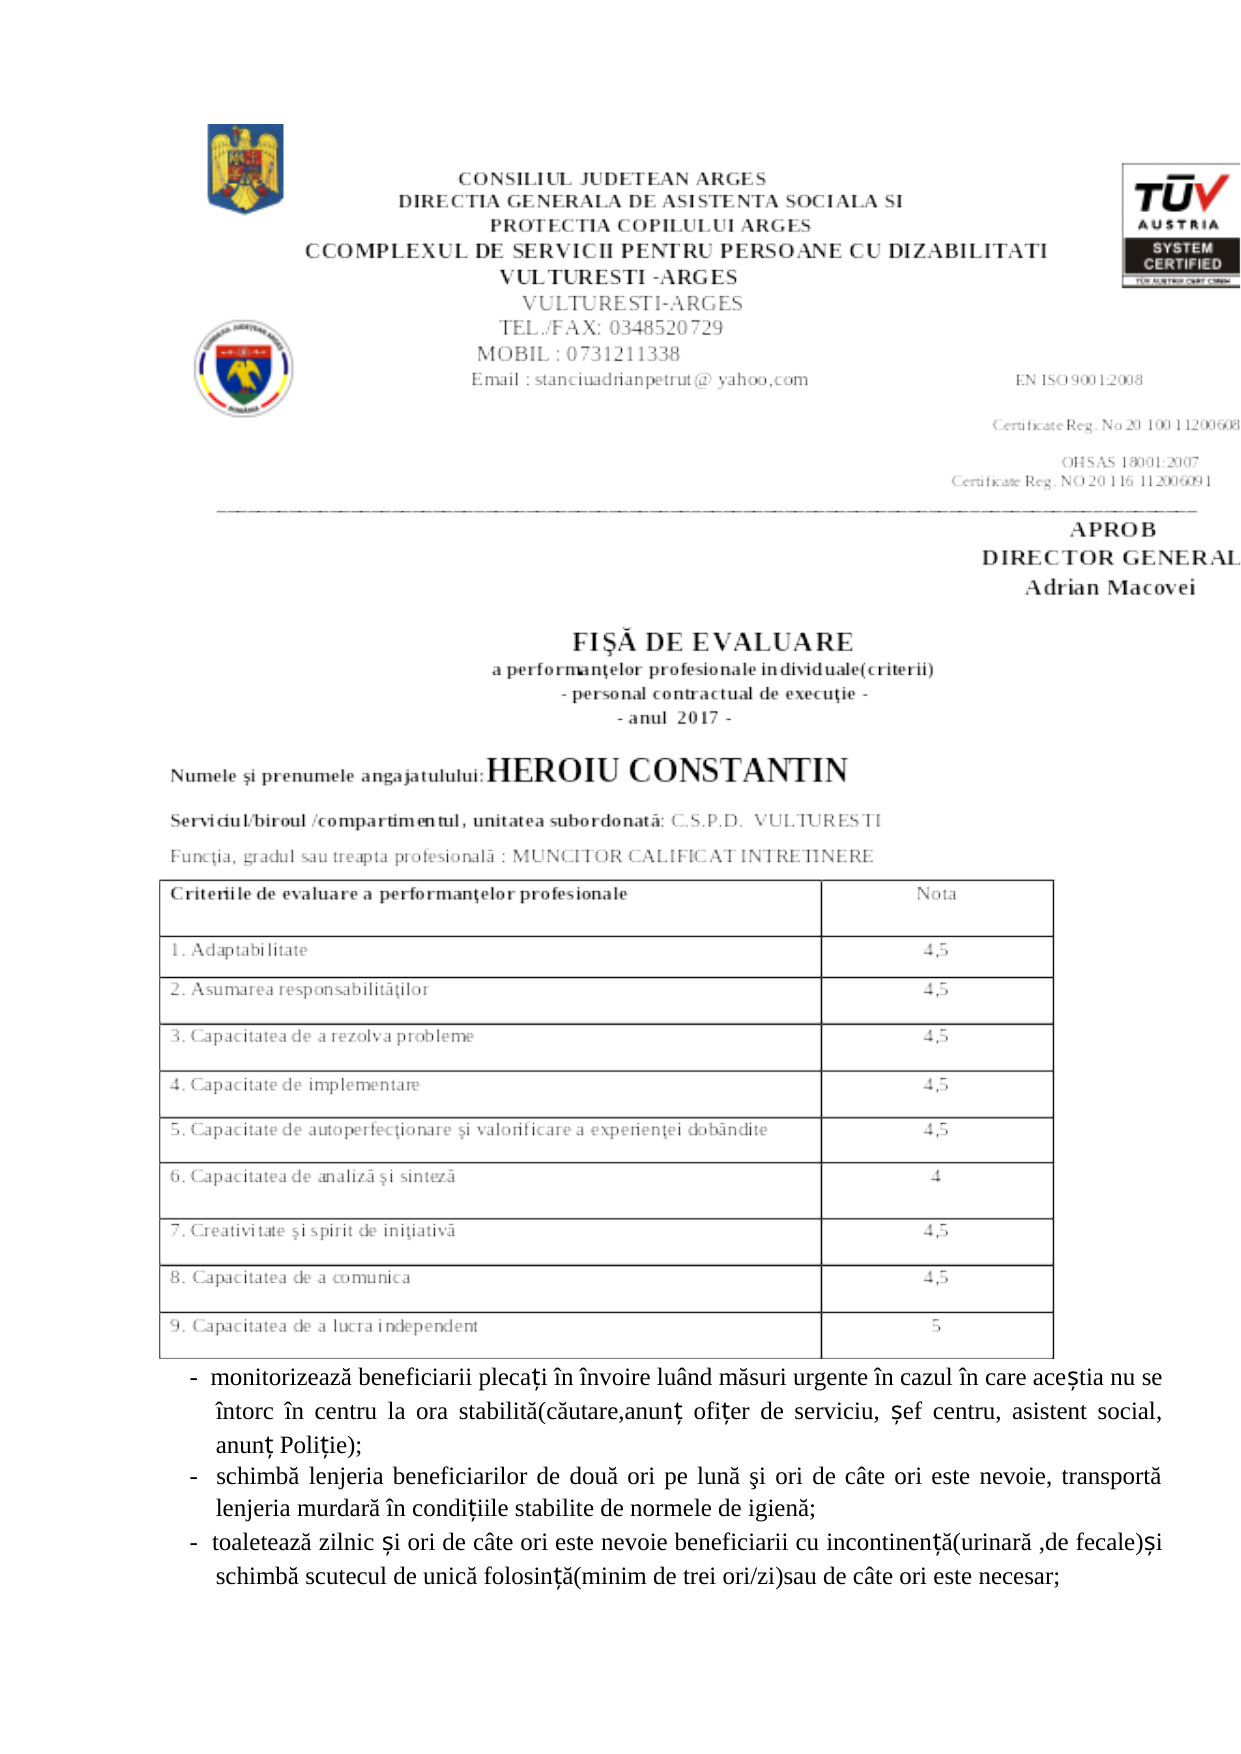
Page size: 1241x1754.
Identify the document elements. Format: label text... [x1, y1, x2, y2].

text - monitorizează beneficiarii plecați în învoire luând măsuri urgente în cazul în care aceștia nu se întorc în centru la ora stabilită(căutare,anunț ofițer de serviciu, șef centru, asistent social, anunț Poliție); [189, 1359, 1162, 1461]
text - schimbă lenjeria beneficiarilor de două ori pe lună şi ori de câte ori este nevoie, transportă lenjeria murdară în condițiile stabilite de normele de igienă; [189, 1461, 1162, 1524]
text - toaletează zilnic și ori de câte ori este nevoie beneficiarii cu incontinență(urinară ,de fecale)și schimbă scutecul de unică folosință(minim de trei ori/zi)sau de câte ori este necesar; [189, 1524, 1162, 1592]
